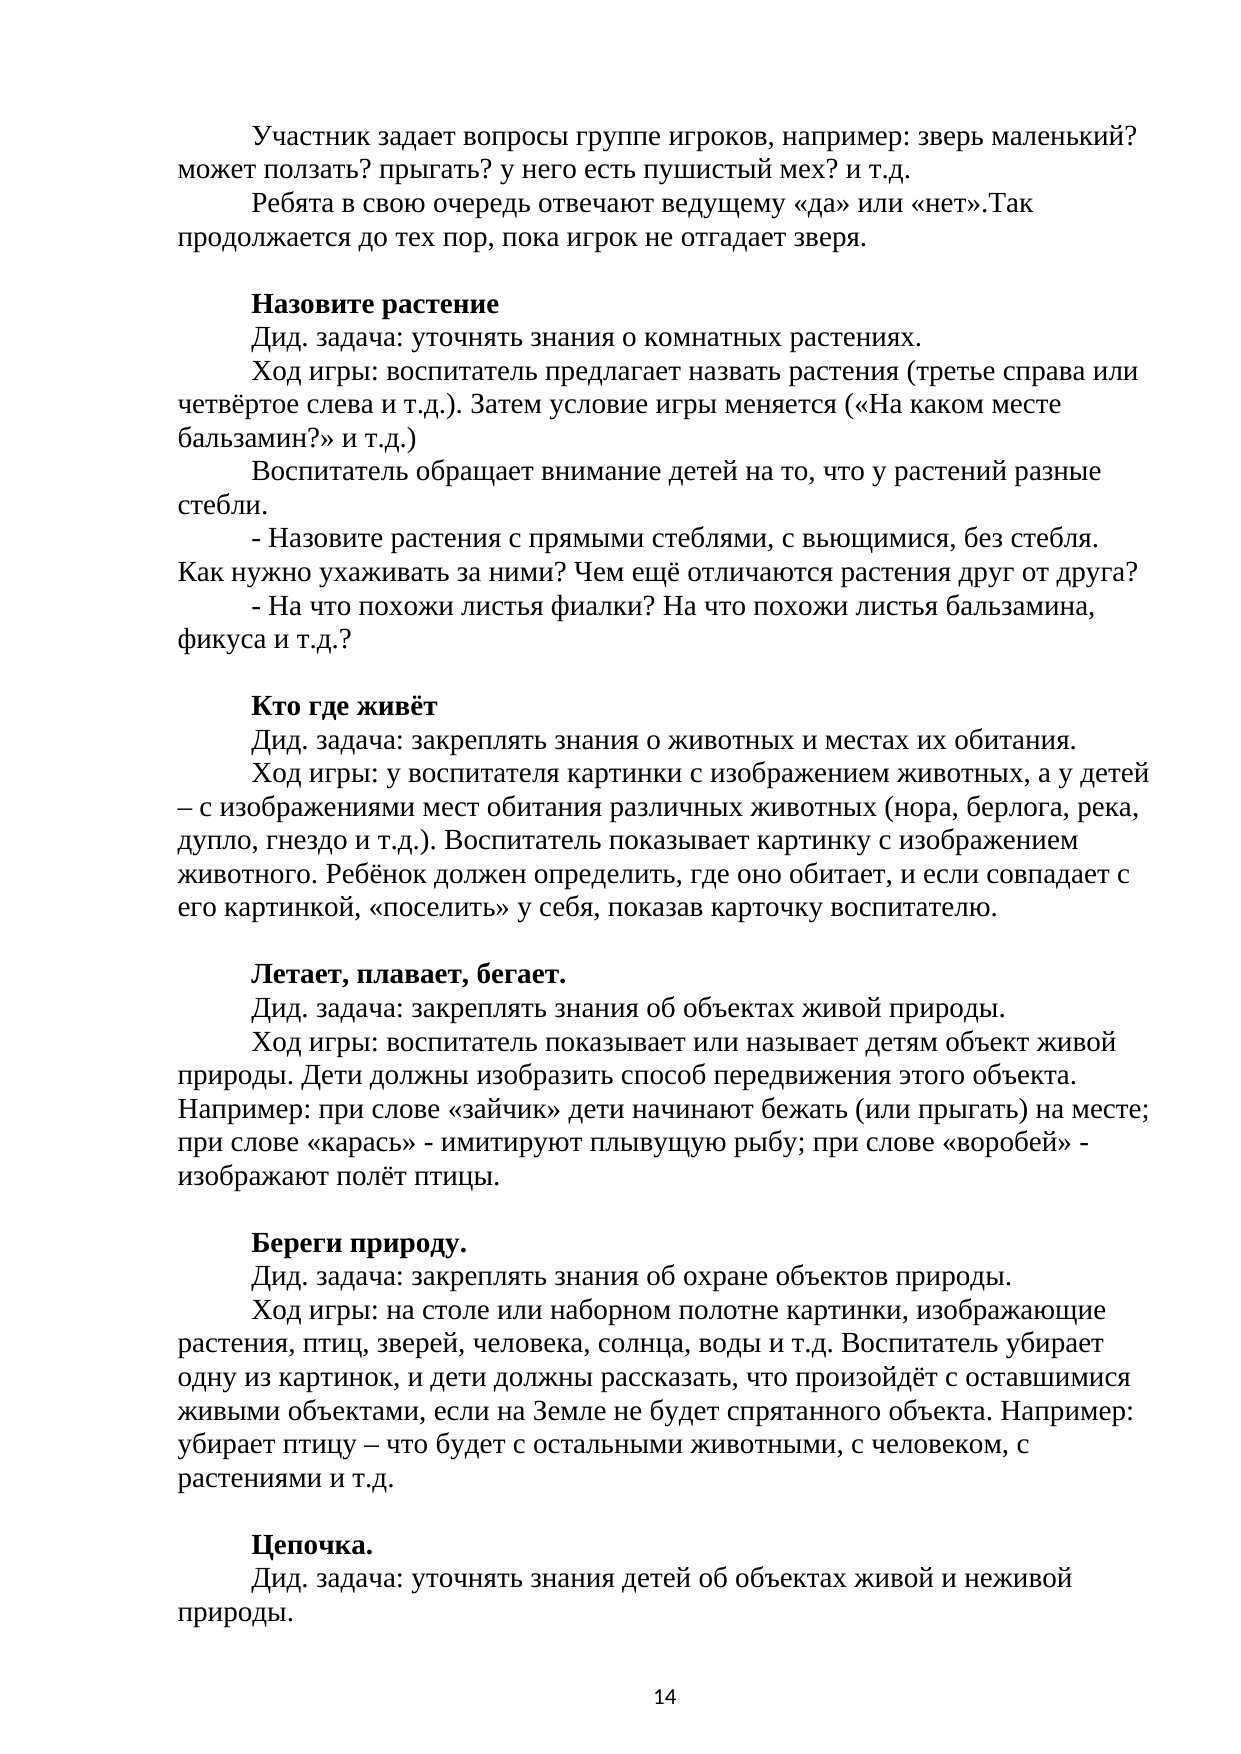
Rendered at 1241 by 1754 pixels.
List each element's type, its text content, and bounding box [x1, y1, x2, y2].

text Цепочка. [177, 1527, 1152, 1560]
text Дид. задача: закреплять знания об охране объектов природы. [177, 1258, 1152, 1292]
text Ход игры: на столе или наборном полотне картинки, изображающие растения, птиц, зверей, человека, солнца, воды и т.д. Воспитатель убирает одну из картинок, и дети должны рассказать, что произойдёт с оставшимися живыми объектами, если на Земле не будет спрятанного объекта. Например: убирает птицу – что будет с остальными животными, с человеком, с растениями и т.д. [177, 1292, 1152, 1493]
text Летает, плавает, бегает. [177, 957, 1152, 990]
text Ход игры: у воспитателя картинки с изображением животных, а у детей – с изображениями мест обитания различных животных (нора, берлога, река, дупло, гнездо и т.д.). Воспитатель показывает картинку с изображением животного. Ребёнок должен определить, где оно обитает, и если совпадает с его картинкой, «поселить» у себя, показав карточку воспитателю. [177, 755, 1152, 923]
text Участник задает вопросы группе игроков, например: зверь маленький? может ползать? прыгать? у него есть пушистый мех? и т.д. [177, 118, 1152, 185]
text Ребята в свою очередь отвечают ведущему «да» или «нет».Так продолжается до тех пор, пока игрок не отгадает зверя. [177, 185, 1152, 252]
text - На что похожи листья фиалки? На что похожи листья бальзамина, фикуса и т.д.? [177, 588, 1152, 655]
text Ход игры: воспитатель показывает или называет детям объект живой природы. Дети должны изобразить способ передвижения этого объекта. Например: при слове «зайчик» дети начинают бежать (или прыгать) на месте; при слове «карась» - имитируют плывущую рыбу; при слове «воробей» - изображают полёт птицы. [177, 1024, 1152, 1191]
text Назовите растение [177, 286, 1152, 319]
text Дид. задача: уточнять знания о комнатных растениях. [177, 319, 1152, 353]
text Дид. задача: уточнять знания детей об объектах живой и неживой природы. [177, 1560, 1152, 1627]
text Ход игры: воспитатель предлагает назвать растения (третье справа или четвёртое слева и т.д.). Затем условие игры меняется («На каком месте бальзамин?» и т.д.) [177, 353, 1152, 453]
text Воспитатель обращает внимание детей на то, что у растений разные стебли. [177, 453, 1152, 521]
text Дид. задача: закреплять знания об объектах живой природы. [177, 990, 1152, 1024]
text Береги природу. [177, 1225, 1152, 1258]
text Дид. задача: закреплять знания о животных и местах их обитания. [177, 722, 1152, 755]
text Кто где живёт [177, 688, 1152, 722]
text - Назовите растения с прямыми стеблями, с вьющимися, без стебля. Как нужно ухаживать за ними? Чем ещё отличаются растения друг от друга? [177, 521, 1152, 588]
